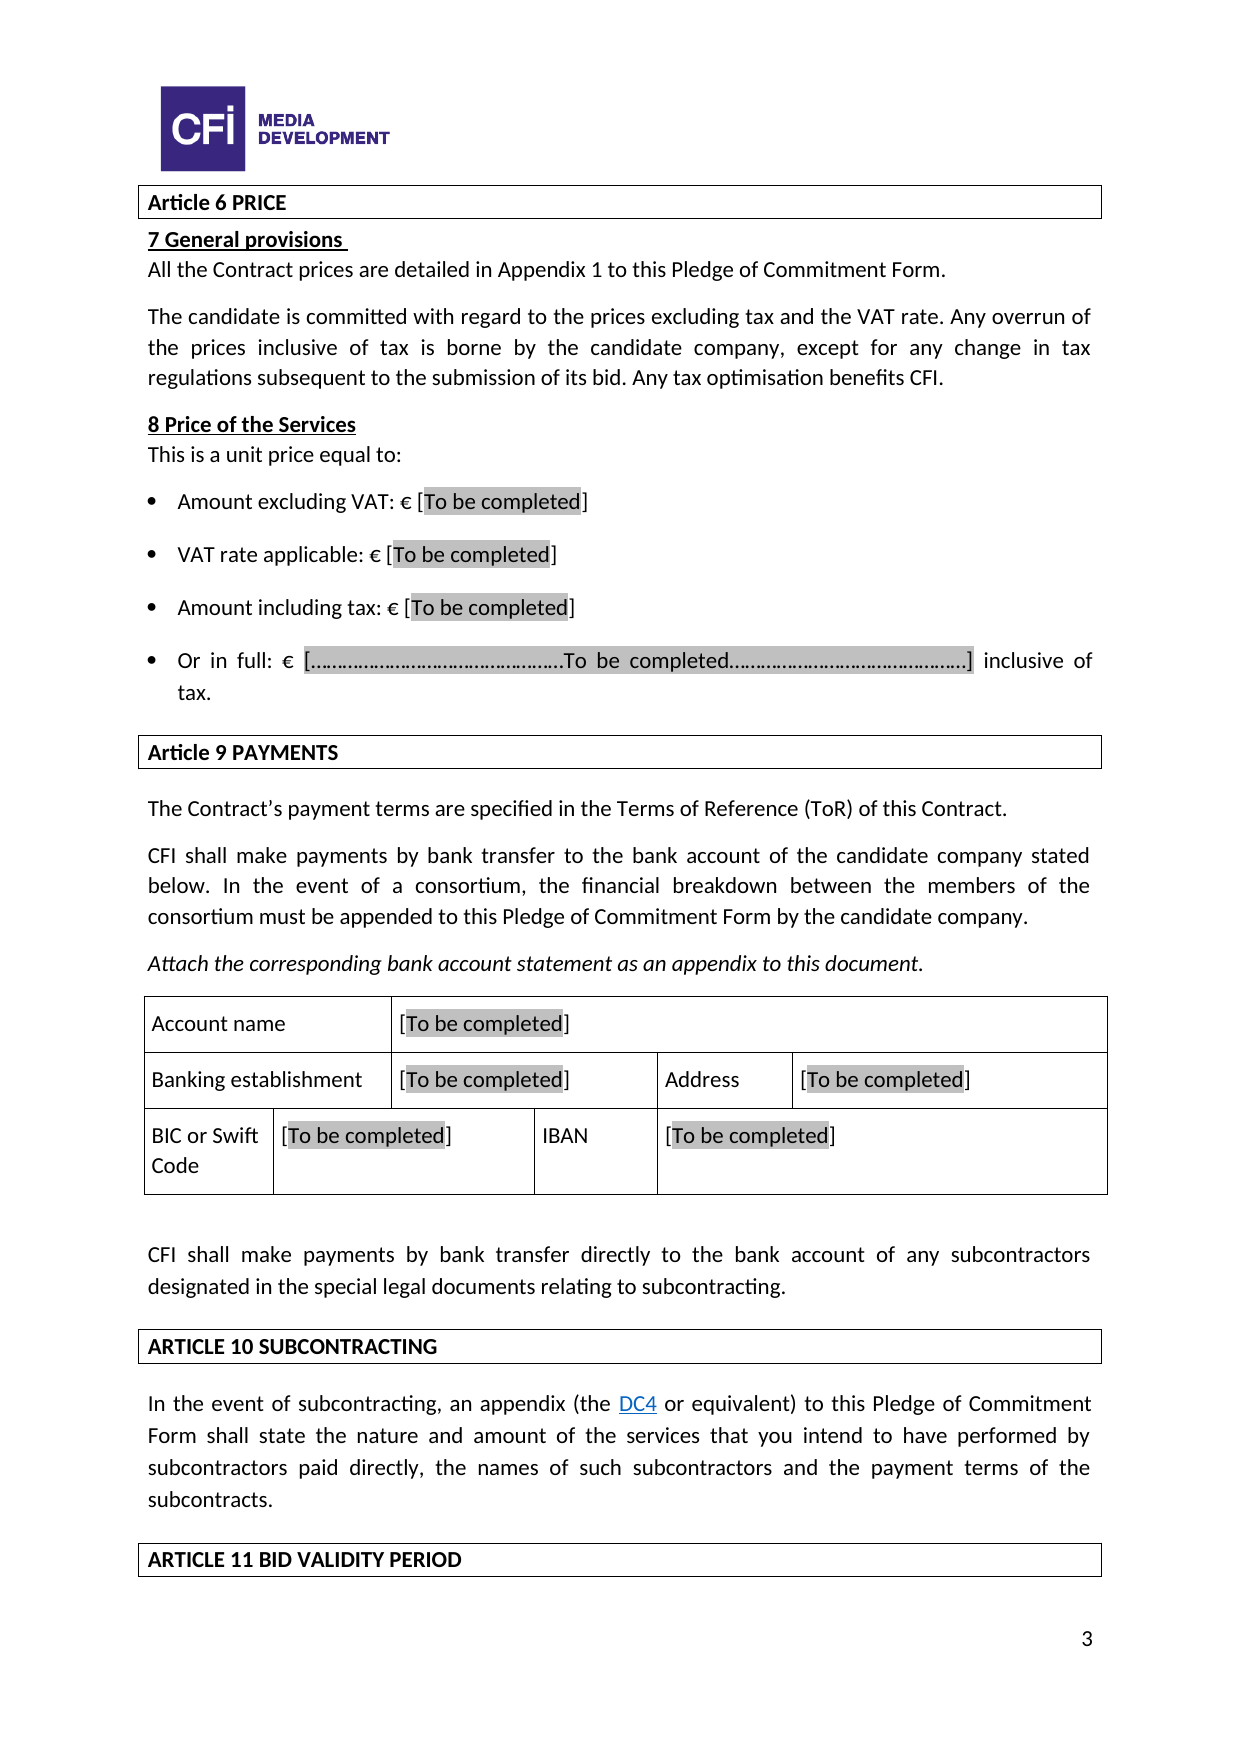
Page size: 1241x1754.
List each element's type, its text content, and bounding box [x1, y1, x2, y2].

text Attach the corresponding bank account statement as an appendix to this document. [148, 949, 1093, 977]
list VAT rate applicable: € [To be completed] [148, 540, 393, 568]
table_cell [To be completed] [392, 1053, 657, 1108]
subtitle Price of the Services [148, 410, 1093, 438]
table_cell [To be completed] [658, 1109, 1107, 1194]
text Article Payments [139, 736, 1101, 768]
list Or in full: € […………………………………………To be completed………………………………………] inclusive of tax. [148, 646, 1093, 706]
list Amount excluding VAT: € [To be completed] [581, 487, 1093, 515]
table_header Account name [145, 997, 391, 1052]
list Amount including tax: € [To be completed] [568, 593, 1093, 621]
table_cell Banking establishment [145, 1053, 391, 1108]
text In the event of subcontracting, an appendix (the DC4 or equivalent) to this Pledge of Commitment Form shall state the nature and amount of the services that you intend to have performed by subcontractors paid directly, the names of such subcontractors and the payment terms of the subcontracts. [148, 1389, 1093, 1513]
list Amount including tax: € [To be completed] [148, 593, 411, 621]
table_cell BIC or Swift Code [145, 1109, 273, 1194]
text The candidate is committed with regard to the prices excluding tax and the VAT rate. Any overrun of the prices inclusive of tax is borne by the candidate company, except for any change in tax regulations subsequent to the submission of its bid. Any tax optimisation benefits CFI. [148, 302, 1093, 391]
text CFI shall make payments by bank transfer directly to the bank account of any subcontractors designated in the special legal documents relating to subcontracting. [148, 1240, 1093, 1300]
text Article Bid validity period [139, 1544, 1101, 1576]
text Article SUBCONTRACTING [139, 1330, 1101, 1363]
list Amount excluding VAT: € [To be completed] [148, 487, 424, 515]
table_cell [To be completed] [793, 1053, 1107, 1108]
text CFI shall make payments by bank transfer to the bank account of the candidate company stated below. In the event of a consortium, the financial breakdown between the members of the consortium must be appended to this Pledge of Commitment Form by the candidate company. [148, 841, 1093, 930]
subtitle General provisions [148, 225, 1093, 253]
text All the Contract prices are detailed in Appendix 1 to this Pledge of Commitment Form. [148, 256, 1093, 284]
table_cell IBAN [535, 1109, 657, 1194]
subtitle Article PRICE [139, 186, 1101, 218]
text This is a unit price equal to: [148, 440, 1093, 468]
table_header [To be completed] [392, 997, 1107, 1052]
text The Contract’s payment terms are specified in the Terms of Reference (ToR) of this Contract. [148, 794, 1093, 823]
list VAT rate applicable: € [To be completed] [550, 540, 1093, 568]
table_cell [To be completed] [274, 1109, 534, 1194]
table_cell Address [658, 1053, 792, 1108]
picture [147, 73, 403, 185]
